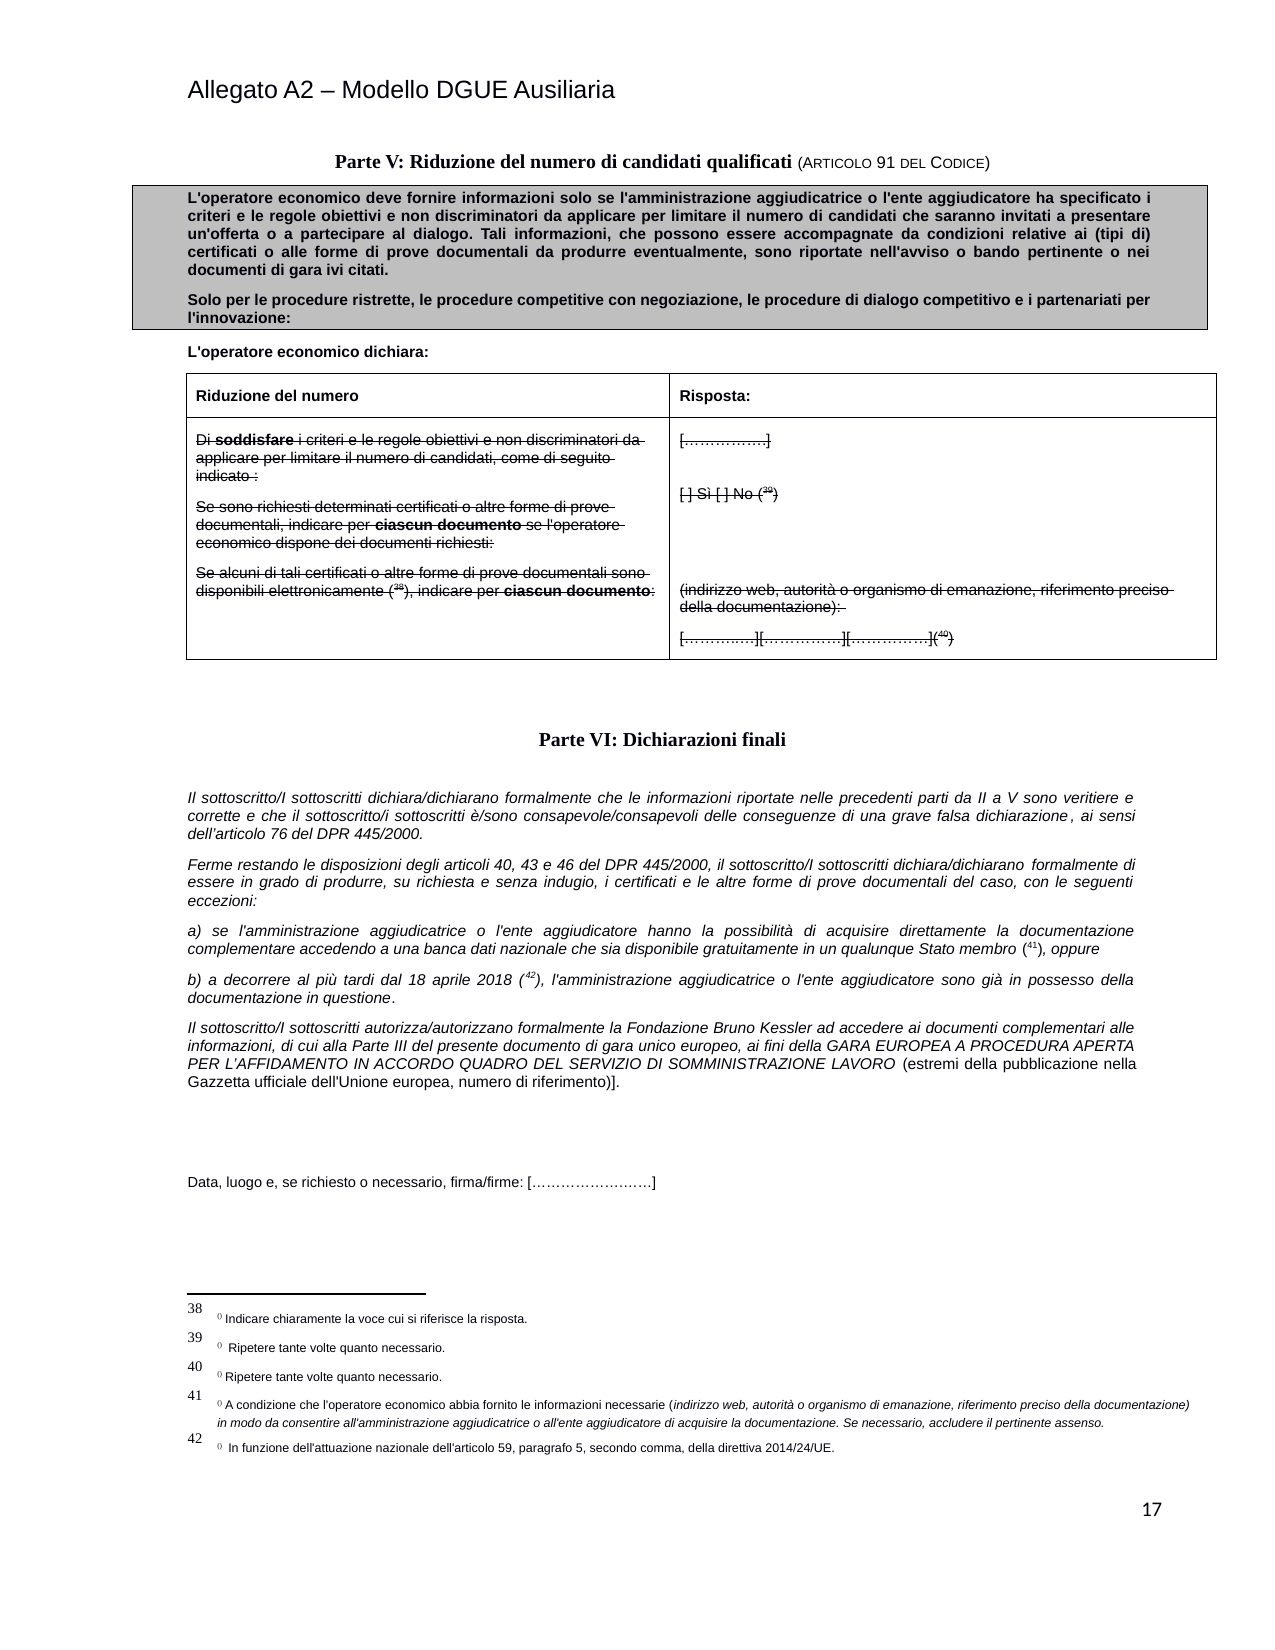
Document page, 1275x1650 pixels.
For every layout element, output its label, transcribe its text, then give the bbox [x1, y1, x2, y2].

text Parte V: Riduzione del numero di candidati qualificati (Articolo 91 del Codice) [187, 150, 1137, 173]
table_cell Di soddisfare i criteri e le regole obiettivi e non discriminatori da applicare per limitare il numero di candidati, come di seguito indicato : Se sono richiesti determinati certificati o altre forme di prove documentali, indicare per ciascun documento se l'operatore economico dispone dei documenti richiesti: Se alcuni di tali certificati o altre forme di prove documentali sono disponibili elettronicamente (), indicare per ciascun documento: [187, 418, 669, 659]
text b) a decorrere al più tardi dal 18 aprile 2018 (), l'amministrazione aggiudicatrice o l'ente aggiudicatore sono già in possesso della documentazione in questione. [187, 970, 1137, 1006]
table_cell […………….] [ ] Sì [ ] No () (indirizzo web, autorità o organismo di emanazione, riferimento preciso della documentazione): [………..…][……………][……………]() [670, 418, 1216, 659]
title Parte VI: Dichiarazioni finali [187, 728, 1137, 751]
text Solo per le procedure ristrette, le procedure competitive con negoziazione, le procedure di dialogo competitivo e i partenariati per l'innovazione: [133, 288, 1207, 329]
text Il sottoscritto/I sottoscritti dichiara/dichiarano formalmente che le informazioni riportate nelle precedenti parti da II a V sono veritiere e corrette e che il sottoscritto/i sottoscritti è/sono consapevole/consapevoli delle conseguenze di una grave falsa dichiarazione, ai sensi dell’articolo 76 del DPR 445/2000. [187, 789, 1137, 843]
text Il sottoscritto/I sottoscritti autorizza/autorizzano formalmente la Fondazione Bruno Kessler ad accedere ai documenti complementari alle informazioni, di cui alla Parte III del presente documento di gara unico europeo, ai fini della GARA EUROPEA A PROCEDURA APERTA PER L’AFFIDAMENTO IN ACCORDO QUADRO DEL SERVIZIO DI SOMMINISTRAZIONE LAVORO (estremi della pubblicazione nella Gazzetta ufficiale dell'Unione europea, numero di riferimento)]. [187, 1019, 1137, 1091]
text Data, luogo e, se richiesto o necessario, firma/firme: [……………….……] [187, 1174, 1137, 1191]
text a) se l'amministrazione aggiudicatrice o l'ente aggiudicatore hanno la possibilità di acquisire direttamente la documentazione complementare accedendo a una banca dati nazionale che sia disponibile gratuitamente in un qualunque Stato membro (), oppure [187, 922, 1137, 958]
text Ferme restando le disposizioni degli articoli 40, 43 e 46 del DPR 445/2000, il sottoscritto/I sottoscritti dichiara/dichiarano formalmente di essere in grado di produrre, su richiesta e senza indugio, i certificati e le altre forme di prove documentali del caso, con le seguenti eccezioni: [187, 855, 1137, 909]
text L'operatore economico dichiara: [187, 343, 1137, 361]
table_header Riduzione del numero [187, 374, 669, 417]
table_header Risposta: [670, 374, 1216, 417]
text L'operatore economico deve fornire informazioni solo se l'amministrazione aggiudicatrice o l'ente aggiudicatore ha specificato i criteri e le regole obiettivi e non discriminatori da applicare per limitare il numero di candidati che saranno invitati a presentare un'offerta o a partecipare al dialogo. Tali informazioni, che possono essere accompagnate da condizioni relative ai (tipi di) certificati o alle forme di prove documentali da produrre eventualmente, sono riportate nell'avviso o bando pertinente o nei documenti di gara ivi citati. [133, 186, 1207, 278]
